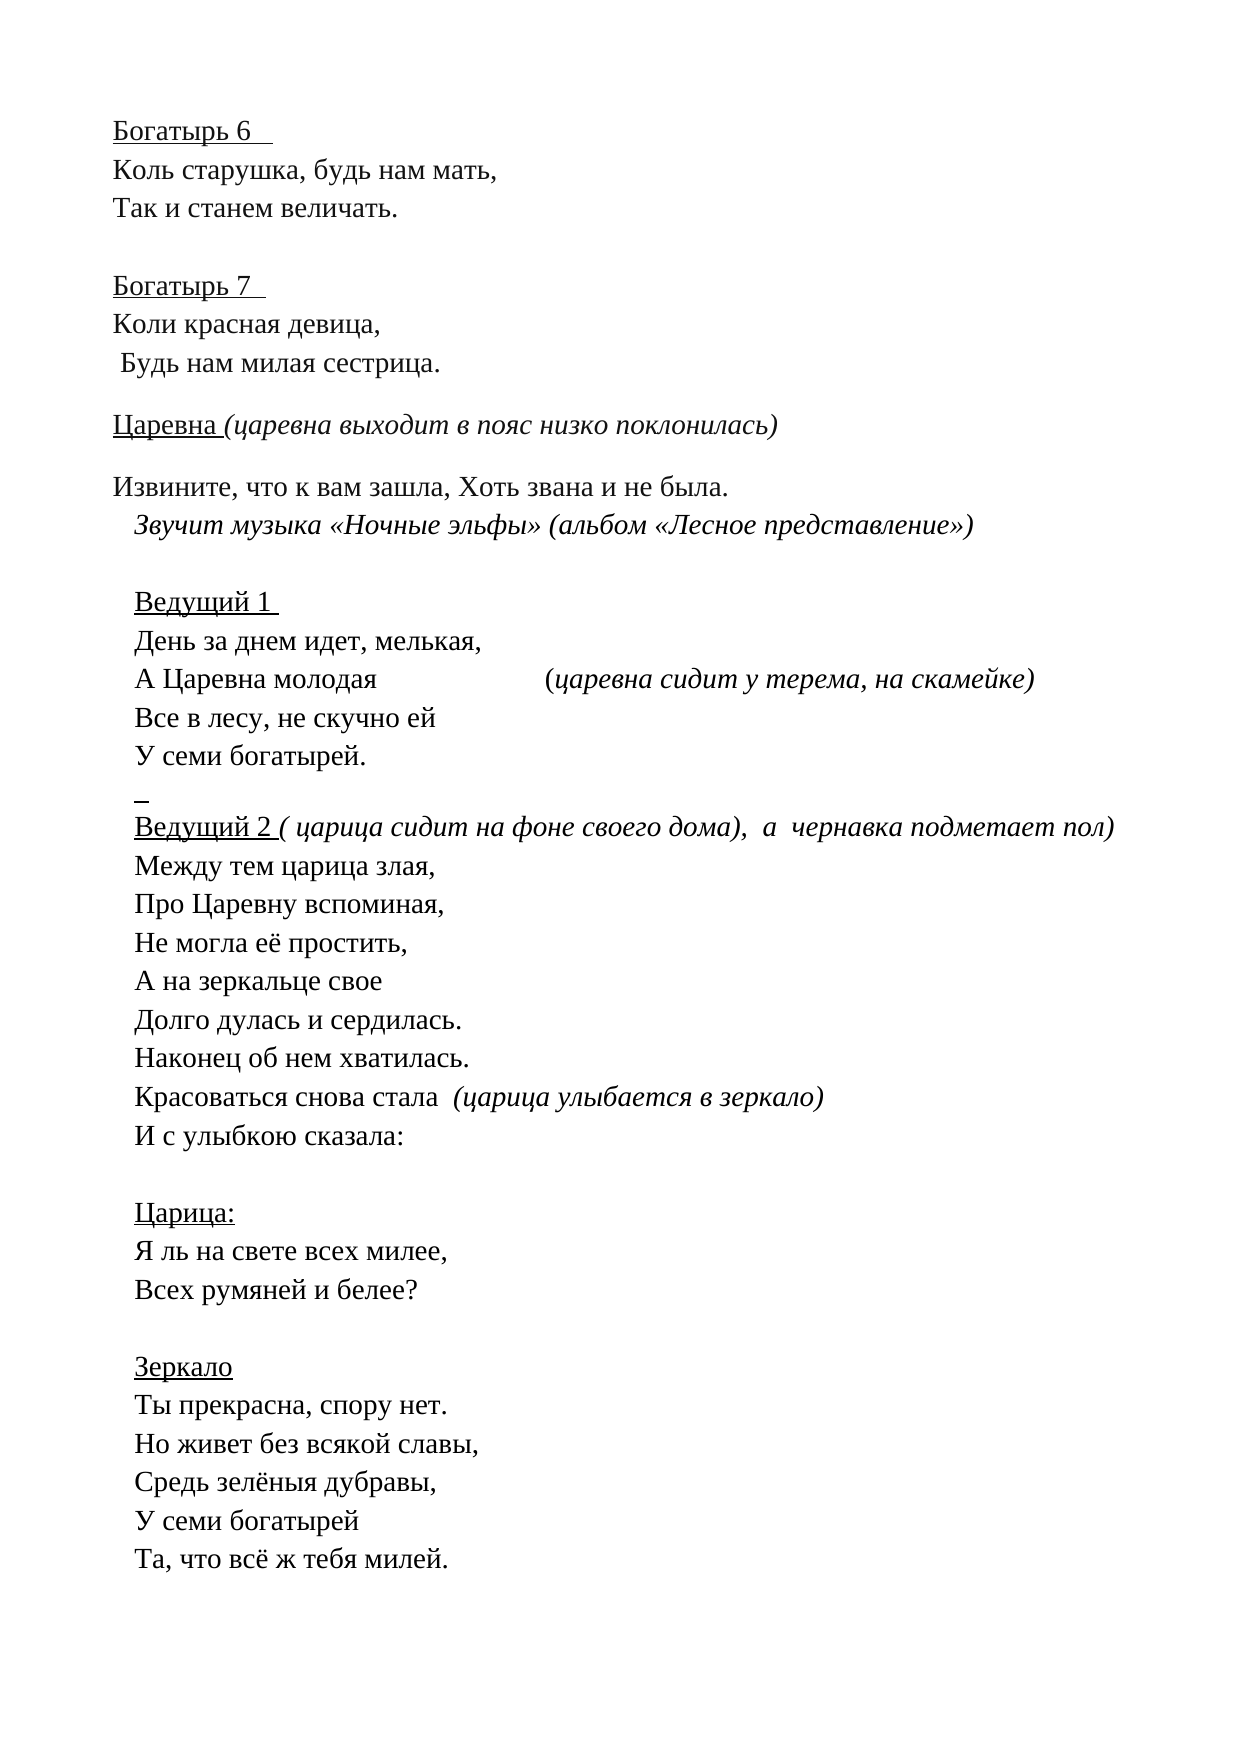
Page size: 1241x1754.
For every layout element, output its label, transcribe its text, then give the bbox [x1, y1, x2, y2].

text У семи богатырей. [134, 738, 1165, 772]
text Будь нам милая сестрица. [75, 345, 1165, 378]
text Звучит музыка «Ночные эльфы» (альбом «Лесное представление») [134, 507, 1165, 541]
text Я ль на свете всех милее, [134, 1233, 1165, 1267]
text Та, что всё ж тебя милей. [134, 1542, 1165, 1575]
text Богатырь 7 [75, 268, 1165, 301]
text У семи богатырей [134, 1503, 1165, 1537]
text Красоваться снова стала (царица улыбается в зеркало) [134, 1079, 1165, 1113]
text Все в лесу, не скучно ей [134, 700, 1165, 733]
text Между тем царица злая, [134, 848, 1165, 881]
text Ты прекрасна, спору нет. [134, 1387, 1165, 1421]
text Ведущий 1 [134, 584, 1165, 618]
text Богатырь 6 [75, 113, 1165, 147]
text Не могла её простить, [134, 925, 1165, 958]
text Ведущий 2 ( царица сидит на фоне своего дома), а чернавка подметает пол) [134, 809, 1165, 843]
text День за днем идет, мелькая, [134, 623, 1165, 656]
text Коли красная девица, [75, 306, 1165, 340]
text И с улыбкою сказала: [134, 1118, 1165, 1151]
text Так и станем величать. [75, 191, 1165, 224]
text А на зеркальце свое [134, 963, 1165, 997]
text Всех румяней и белее? [134, 1272, 1165, 1305]
text Коль старушка, будь нам мать, [75, 152, 1165, 186]
text Наконец об нем хватилась. [134, 1041, 1165, 1074]
text А Царевна молодая (царевна сидит у терема, на скамейке) [134, 661, 1165, 695]
text Долго дулась и сердилась. [134, 1002, 1165, 1036]
text Извините, что к вам зашла, Хоть звана и не была. [75, 469, 1165, 502]
text Зеркало [134, 1349, 1165, 1382]
text Царица: [134, 1195, 1165, 1228]
text Средь зелёныя дубравы, [134, 1464, 1165, 1498]
text Но живет без всякой славы, [134, 1426, 1165, 1459]
text Царевна (царевна выходит в пояс низко поклонилась) [75, 407, 1165, 440]
text Про Царевну вспоминая, [134, 886, 1165, 920]
